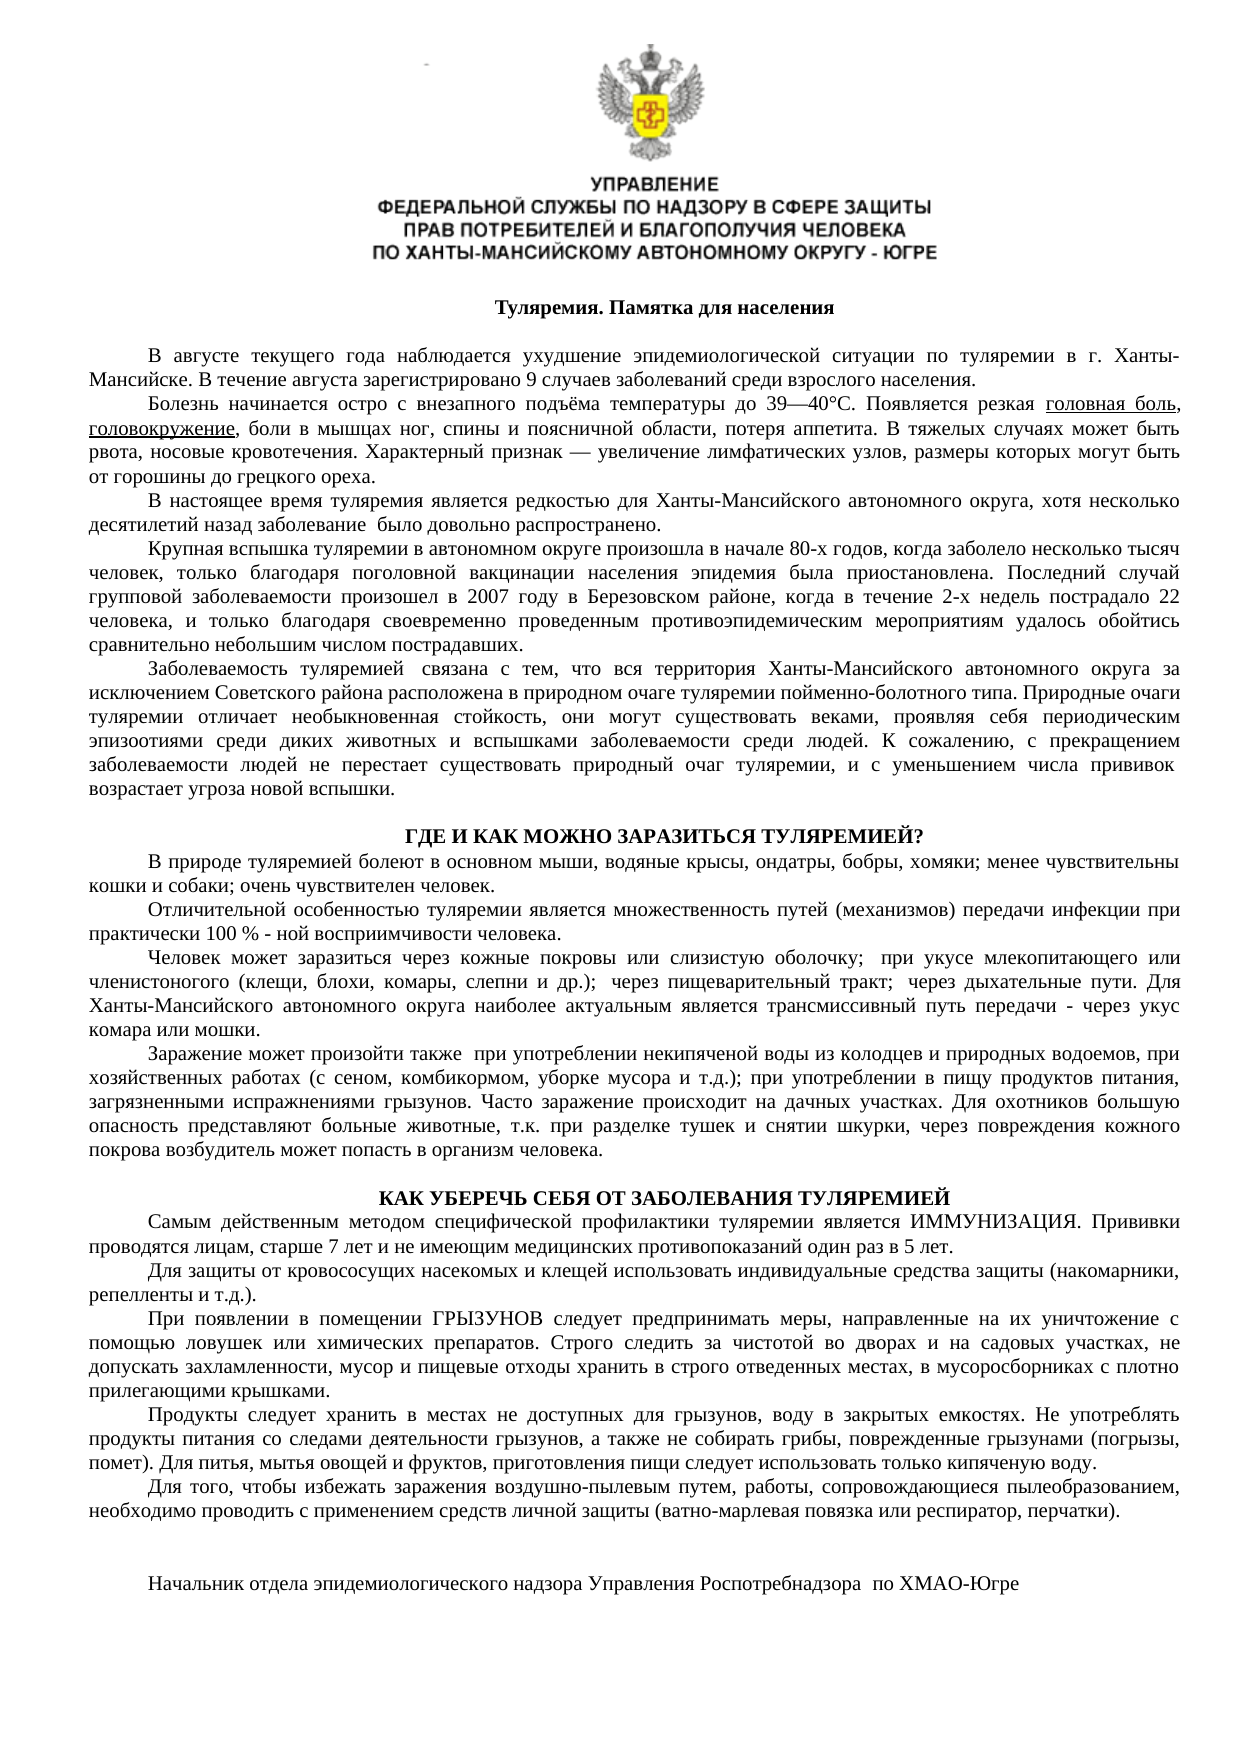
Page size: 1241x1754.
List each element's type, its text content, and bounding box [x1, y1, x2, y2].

text Отличительной особенностью туляремии является множественность путей (механизмов) передачи инфекции при практически 100 % - ной восприимчивости человека. [89, 897, 1181, 945]
text Самым действенным методом специфической профилактики туляремии является ИММУНИЗАЦИЯ. Прививки проводятся лицам, старше 7 лет и не имеющим медицинских противопоказаний один раз в 5 лет. [89, 1209, 1181, 1258]
text Заболеваемость туляремией связана с тем, что вся территория Ханты-Мансийского автономного округа за исключением Советского района расположена в природном очаге туляремии пойменно-болотного типа. Природные очаги туляремии отличает необыкновенная стойкость, они могут существовать веками, проявляя себя периодическим эпизоотиями среди диких животных и вспышками заболеваемости среди людей. К сожалению, с прекращением заболеваемости людей не перестает существовать природный очаг туляремии, и с уменьшением числа прививок возрастает угроза новой вспышки. [89, 656, 1181, 800]
text Для защиты от кровососущих насекомых и клещей использовать индивидуальные средства защиты (накомарники, репелленты и т.д.). [89, 1258, 1181, 1306]
text В настоящее время туляремия является редкостью для Ханты-Мансийского автономного округа, хотя несколько десятилетий назад заболевание было довольно распространено. [89, 488, 1181, 536]
text Туляремия. Памятка для населения [89, 295, 1181, 319]
text Начальник отдела эпидемиологического надзора Управления Роспотребнадзора по ХМАО-Югре [89, 1570, 1181, 1594]
text Заражение может произойти также при употреблении некипяченой воды из колодцев и природных водоемов, при хозяйственных работах (с сеном, комбикормом, уборке мусора и т.д.); при употреблении в пищу продуктов питания, загрязненными испражнениями грызунов. Часто заражение происходит на дачных участках. Для охотников большую опасность представляют больные животные, т.к. при разделке тушек и снятии шкурки, через повреждения кожного покрова возбудитель может попасть в организм человека. [89, 1041, 1181, 1161]
text КАК УБЕРЕЧЬ СЕБЯ ОТ ЗАБОЛЕВАНИЯ ТУЛЯРЕМИЕЙ [89, 1185, 1181, 1209]
text В августе текущего года наблюдается ухудшение эпидемиологической ситуации по туляремии в г. Ханты-Мансийске. В течение августа зарегистрировано 9 случаев заболеваний среди взрослого населения. [89, 343, 1181, 391]
text Продукты следует хранить в местах не доступных для грызунов, воду в закрытых емкостях. Не употреблять продукты питания со следами деятельности грызунов, а также не собирать грибы, поврежденные грызунами (погрызы, помет). Для питья, мытья овощей и фруктов, приготовления пищи следует использовать только кипяченую воду. [89, 1402, 1181, 1474]
text При появлении в помещении ГРЫЗУНОВ следует предпринимать меры, направленные на их уничтожение с помощью ловушек или химических препаратов. Строго следить за чистотой во дворах и на садовых участках, не допускать захламленности, мусор и пищевые отходы хранить в строго отведенных местах, в мусоросборниках с плотно прилегающими крышками. [89, 1306, 1181, 1402]
text В природе туляремией болеют в основном мыши, водяные крысы, ондатры, бобры, хомяки; менее чувствительны кошки и собаки; очень чувствителен человек. [89, 848, 1181, 897]
text Болезнь начинается остро с внезапного подъёма температуры до 39—40°С. Появляется резкая головная боль, головокружение, боли в мышцах ног, спины и поясничной области, потеря аппетита. В тяжелых случаях может быть рвота, носовые кровотечения. Характерный признак — увеличение лимфатических узлов, размеры которых могут быть от горошины до грецкого ореха. [89, 391, 1181, 488]
text Для того, чтобы избежать заражения воздушно-пылевым путем, работы, сопровождающиеся пылеобразованием, необходимо проводить с применением средств личной защиты (ватно-марлевая повязка или респиратор, перчатки). [89, 1474, 1181, 1522]
text Крупная вспышка туляремии в автономном округе произошла в начале 80-х годов, когда заболело несколько тысяч человек, только благодаря поголовной вакцинации населения эпидемия была приостановлена. Последний случай групповой заболеваемости произошел в 2007 году в Березовском районе, когда в течение 2-х недель пострадало 22 человека, и только благодаря своевременно проведенным противоэпидемическим мероприятиям удалось обойтись сравнительно небольшим числом пострадавших. [89, 536, 1181, 656]
text Человек может заразиться через кожные покровы или слизистую оболочку; при укусе млекопитающего или членистоногого (клещи, блохи, комары, слепни и др.); через пищеварительный тракт; через дыхательные пути. Для Ханты-Мансийского автономного округа наиболее актуальным является трансмиссивный путь передачи - через укус комара или мошки. [89, 945, 1181, 1041]
picture [312, 44, 1017, 296]
text ГДЕ И КАК МОЖНО ЗАРАЗИТЬСЯ ТУЛЯРЕМИЕЙ? [89, 824, 1181, 848]
